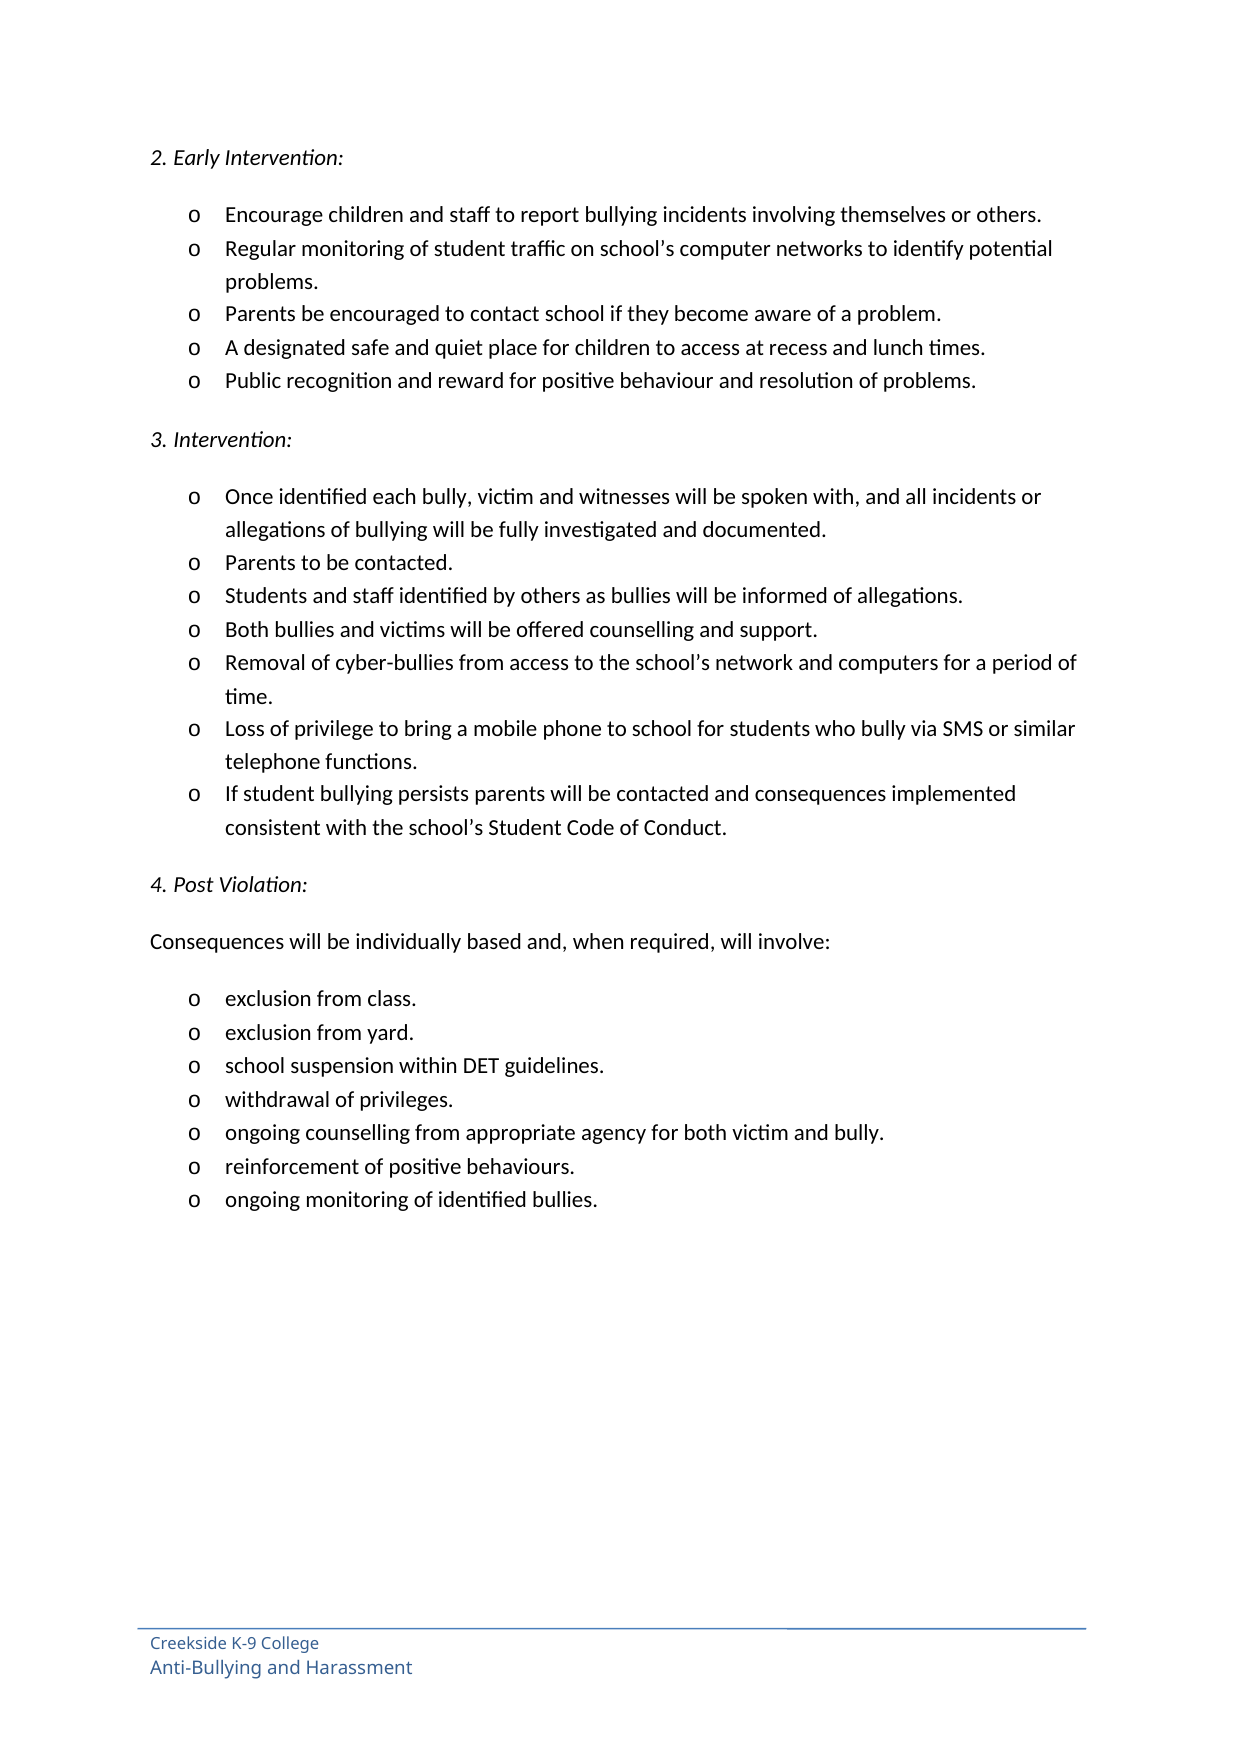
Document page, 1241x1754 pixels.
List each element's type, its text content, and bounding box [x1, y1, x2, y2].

list exclusion from yard. [187, 1018, 1090, 1047]
list Both bullies and victims will be offered counselling and support. [187, 615, 1090, 644]
text 3. Intervention: [150, 425, 1090, 453]
list ongoing monitoring of identified bullies. [187, 1186, 1090, 1215]
list Regular monitoring of student traffic on school’s computer networks to identify potential problems. [187, 234, 1090, 295]
text Consequences will be individually based and, when required, will involve: [150, 927, 1090, 955]
list reinforcement of positive behaviours. [187, 1152, 1090, 1181]
text 4. Post Violation: [150, 870, 1090, 898]
list Parents be encouraged to contact school if they become aware of a problem. [187, 299, 1090, 329]
list withdrawal of privileges. [187, 1085, 1090, 1114]
list Parents to be contacted. [187, 548, 1090, 577]
list A designated safe and quiet place for children to access at recess and lunch times. [187, 333, 1090, 362]
list Encourage children and staff to report bullying incidents involving themselves or others. [187, 200, 1090, 229]
list If student bullying persists parents will be contacted and consequences implemented consistent with the school’s Student Code of Conduct. [187, 779, 1090, 841]
list school suspension within DET guidelines. [187, 1051, 1090, 1081]
list exclusion from class. [187, 984, 1090, 1013]
list ongoing counselling from appropriate agency for both victim and bully. [187, 1118, 1090, 1148]
text 2. Early Intervention: [150, 143, 1090, 171]
list Removal of cyber-bullies from access to the school’s network and computers for a period of time. [187, 648, 1090, 710]
list Loss of privilege to bring a mobile phone to school for students who bully via SMS or similar telephone functions. [187, 714, 1090, 775]
list Once identified each bully, victim and witnesses will be spoken with, and all incidents or allegations of bullying will be fully investigated and documented. [187, 482, 1090, 544]
list Public recognition and reward for positive behaviour and resolution of problems. [187, 367, 1090, 396]
list Students and staff identified by others as bullies will be informed of allegations. [187, 581, 1090, 611]
